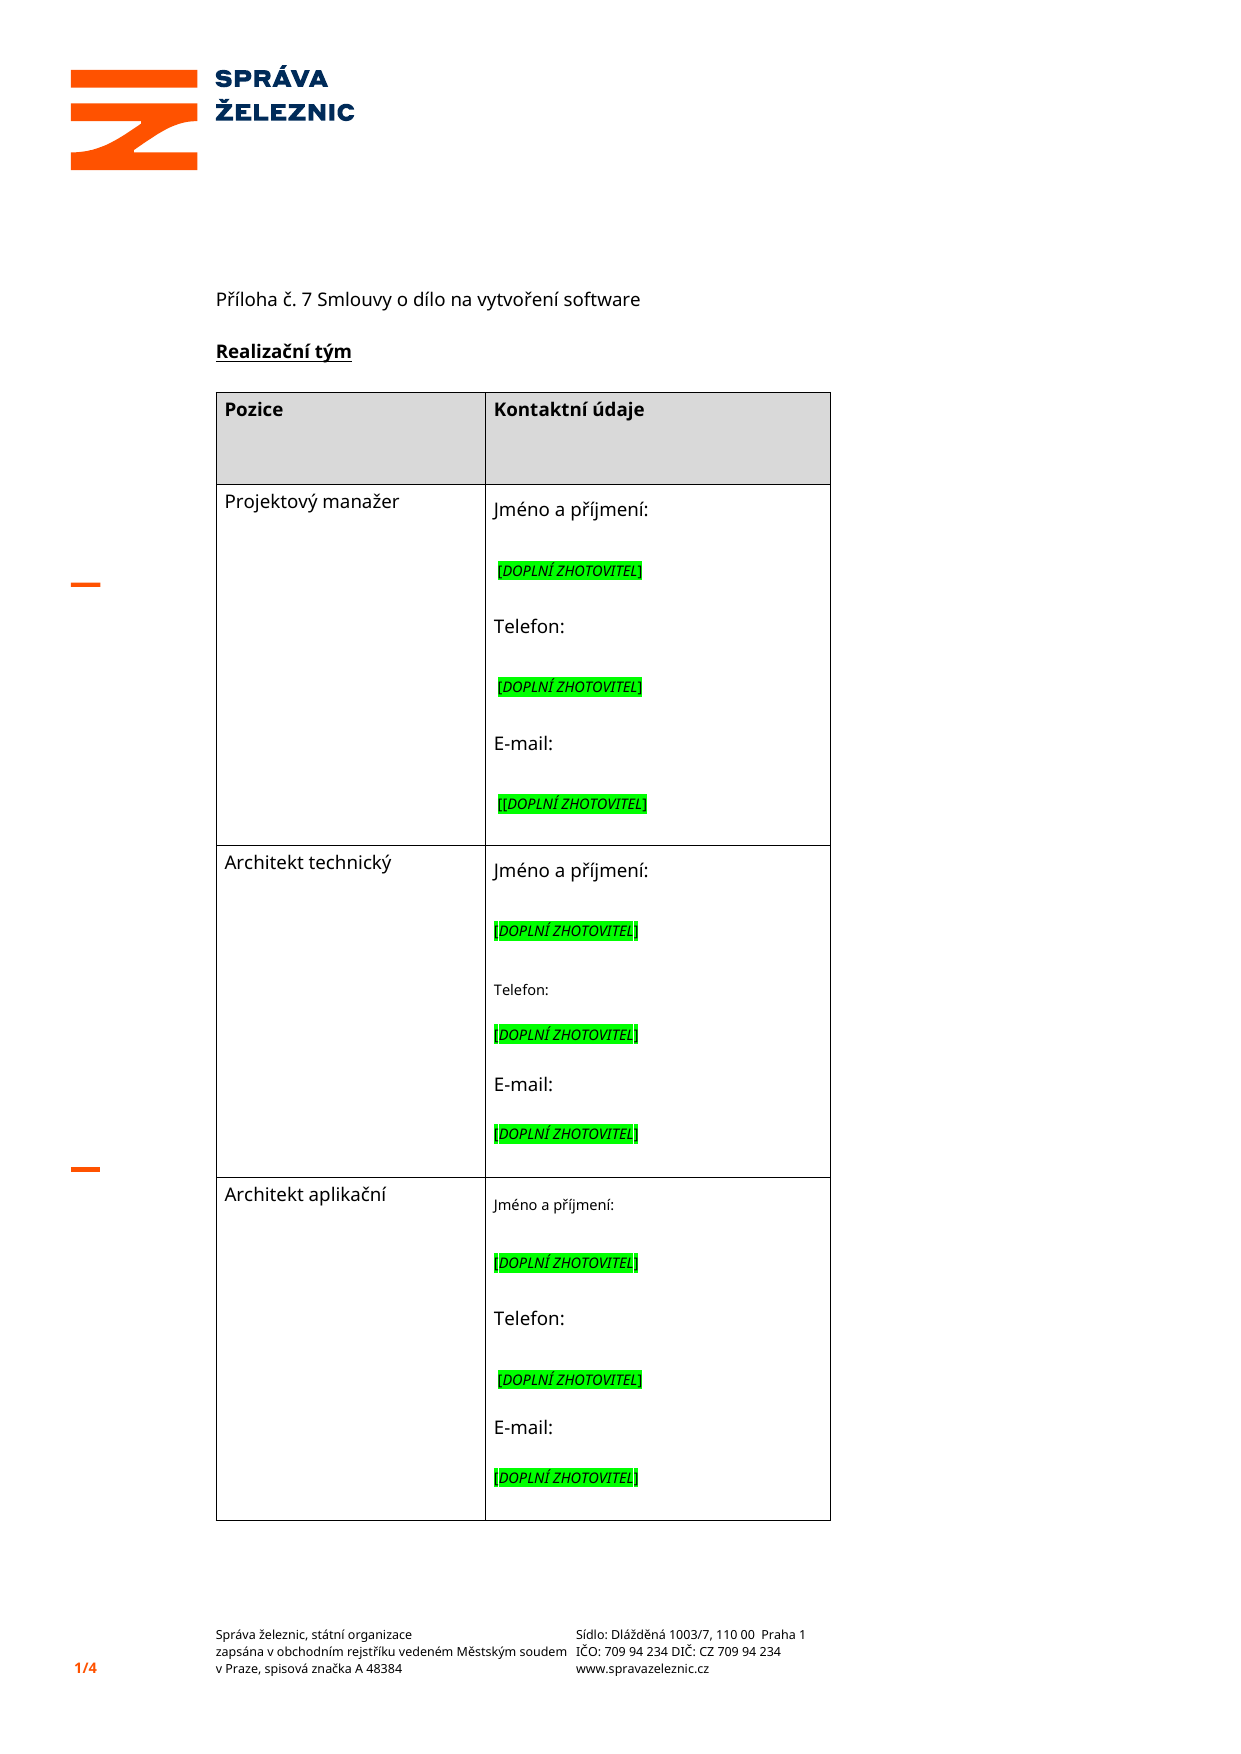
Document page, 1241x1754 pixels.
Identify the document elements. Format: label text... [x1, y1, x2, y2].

table_cell Architekt aplikační [217, 1178, 485, 1520]
table_cell Jméno a příjmení: [DOPLNÍ ZHOTOVITEL] Telefon: [DOPLNÍ ZHOTOVITEL] E-mail: [[DOPLNÍ ZHOTOVITEL] [486, 485, 830, 845]
text Realizační tým [216, 339, 1122, 364]
table_cell Jméno a příjmení: [DOPLNÍ ZHOTOVITEL] Telefon: [DOPLNÍ ZHOTOVITEL] E-mail: [DOPLNÍ ZHOTOVITEL] [486, 846, 830, 1177]
table_cell Jméno a příjmení: [DOPLNÍ ZHOTOVITEL] Telefon: [DOPLNÍ ZHOTOVITEL] E-mail: [DOPLNÍ ZHOTOVITEL] [486, 1178, 830, 1520]
table_header Pozice [217, 393, 485, 484]
table_header Kontaktní údaje [486, 393, 830, 484]
text Příloha č. 7 Smlouvy o dílo na vytvoření software [216, 286, 1122, 311]
table_cell Architekt technický [217, 846, 485, 1177]
table_cell Projektový manažer [217, 485, 485, 845]
